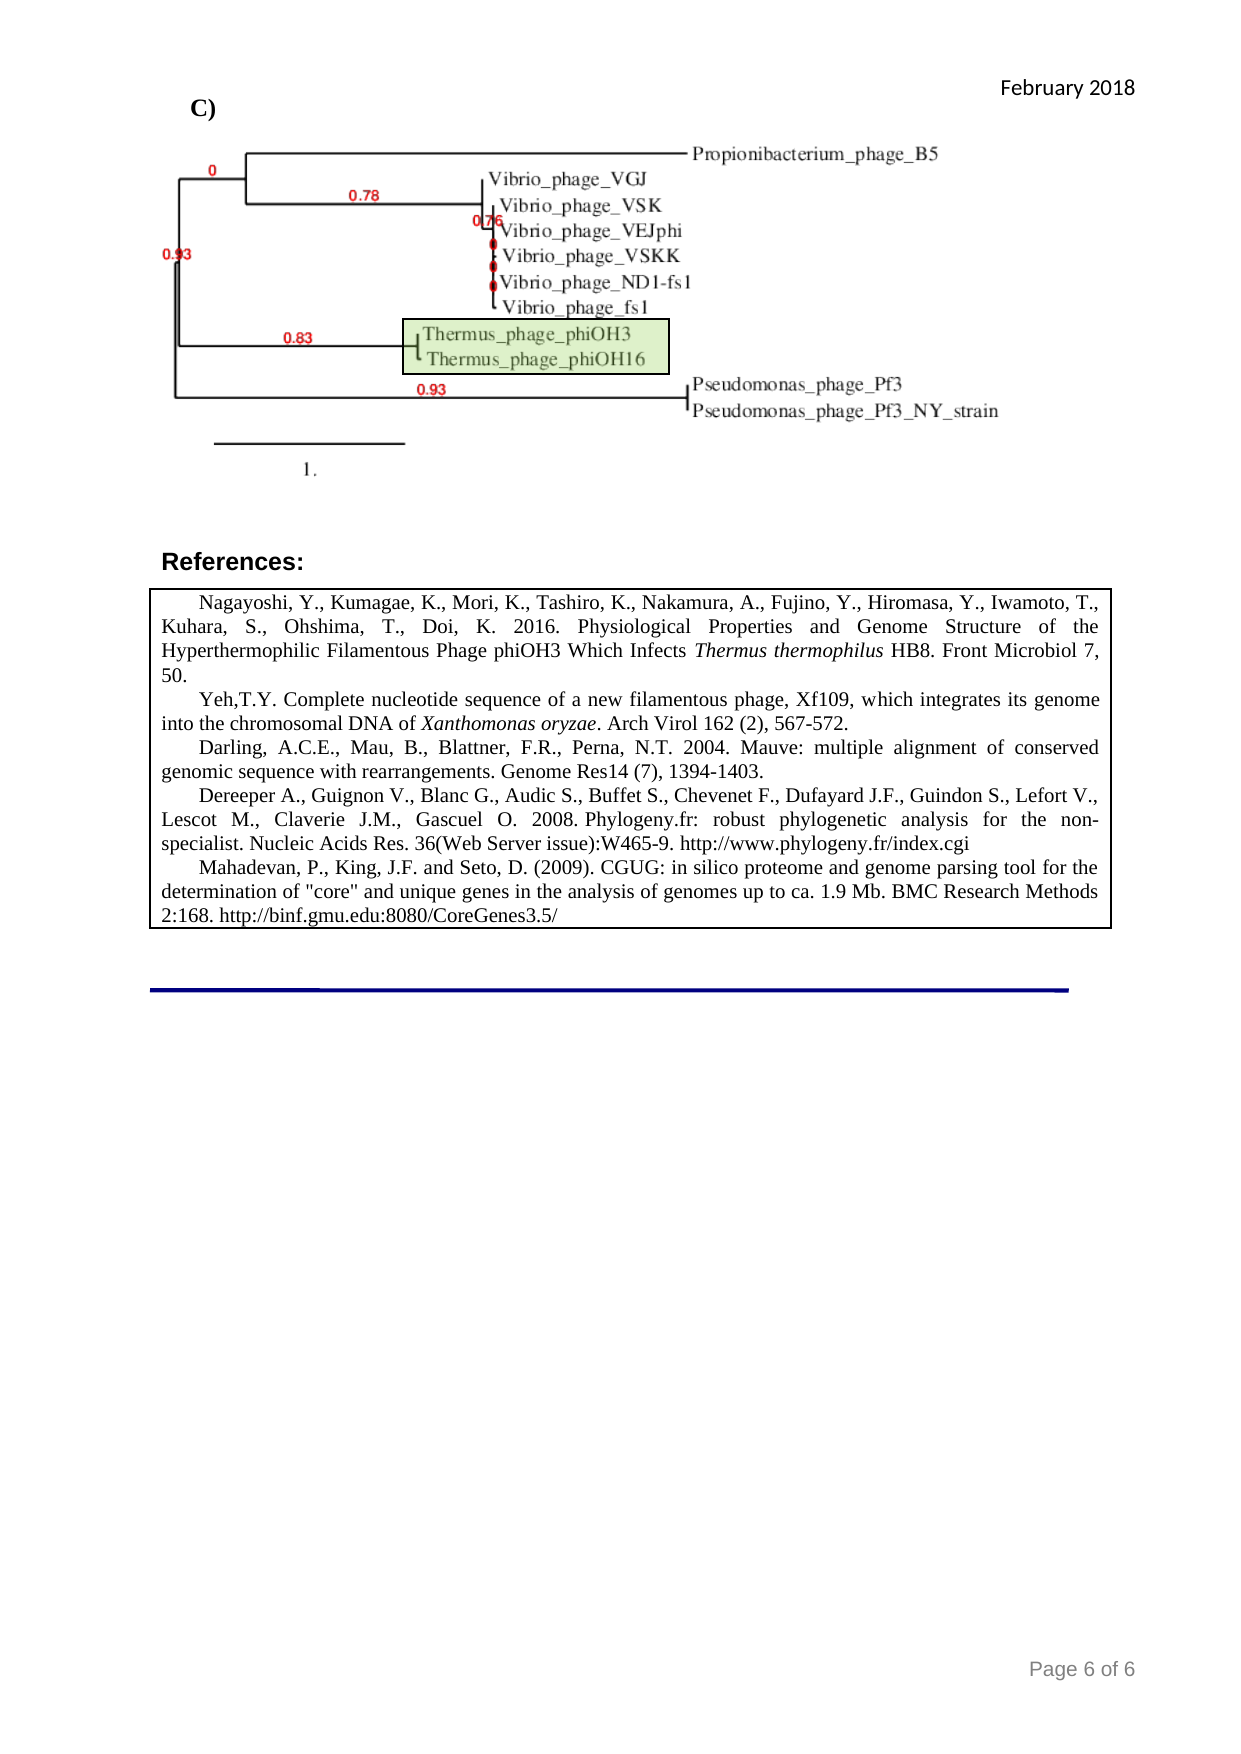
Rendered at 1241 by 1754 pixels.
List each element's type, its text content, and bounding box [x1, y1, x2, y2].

table_header References: [150, 547, 1111, 588]
picture [150, 135, 1136, 490]
table_cell Nagayoshi, Y., Kumagae, K., Mori, K., Tashiro, K., Nakamura, A., Fujino, Y., Hiromasa, Y., Iwamoto, T., Kuhara, S., Ohshima, T., Doi, K. 2016. Physiological Properties and Genome Structure of the Hyperthermophilic Filamentous Phage phiOH3 Which Infects Thermus thermophilus HB8. Front Microbiol 7, 50. Yeh,T.Y. Complete nucleotide sequence of a new filamentous phage, Xf109, which integrates its genome into the chromosomal DNA of Xanthomonas oryzae. Arch Virol 162 (2), 567-572. Darling, A.C.E., Mau, B., Blattner, F.R., Perna, N.T. 2004. Mauve: multiple alignment of conserved genomic sequence with rearrangements. Genome Res14 (7), 1394-1403. Dereeper A., Guignon V., Blanc G., Audic S., Buffet S., Chevenet F., Dufayard J.F., Guindon S., Lefort V., Lescot M., Claverie J.M., Gascuel O. 2008. Phylogeny.fr: robust phylogenetic analysis for the non-specialist. Nucleic Acids Res. 36(Web Server issue):W465-9. http://www.phylogeny.fr/index.cgi Mahadevan, P., King, J.F. and Seto, D. (2009). CGUG: in silico proteome and genome parsing tool for the determination of "core" and unique genes in the analysis of genomes up to ca. 1.9 Mb. BMC Research Methods 2:168. http://binf.gmu.edu:8080/CoreGenes3.5/ [151, 590, 1110, 927]
